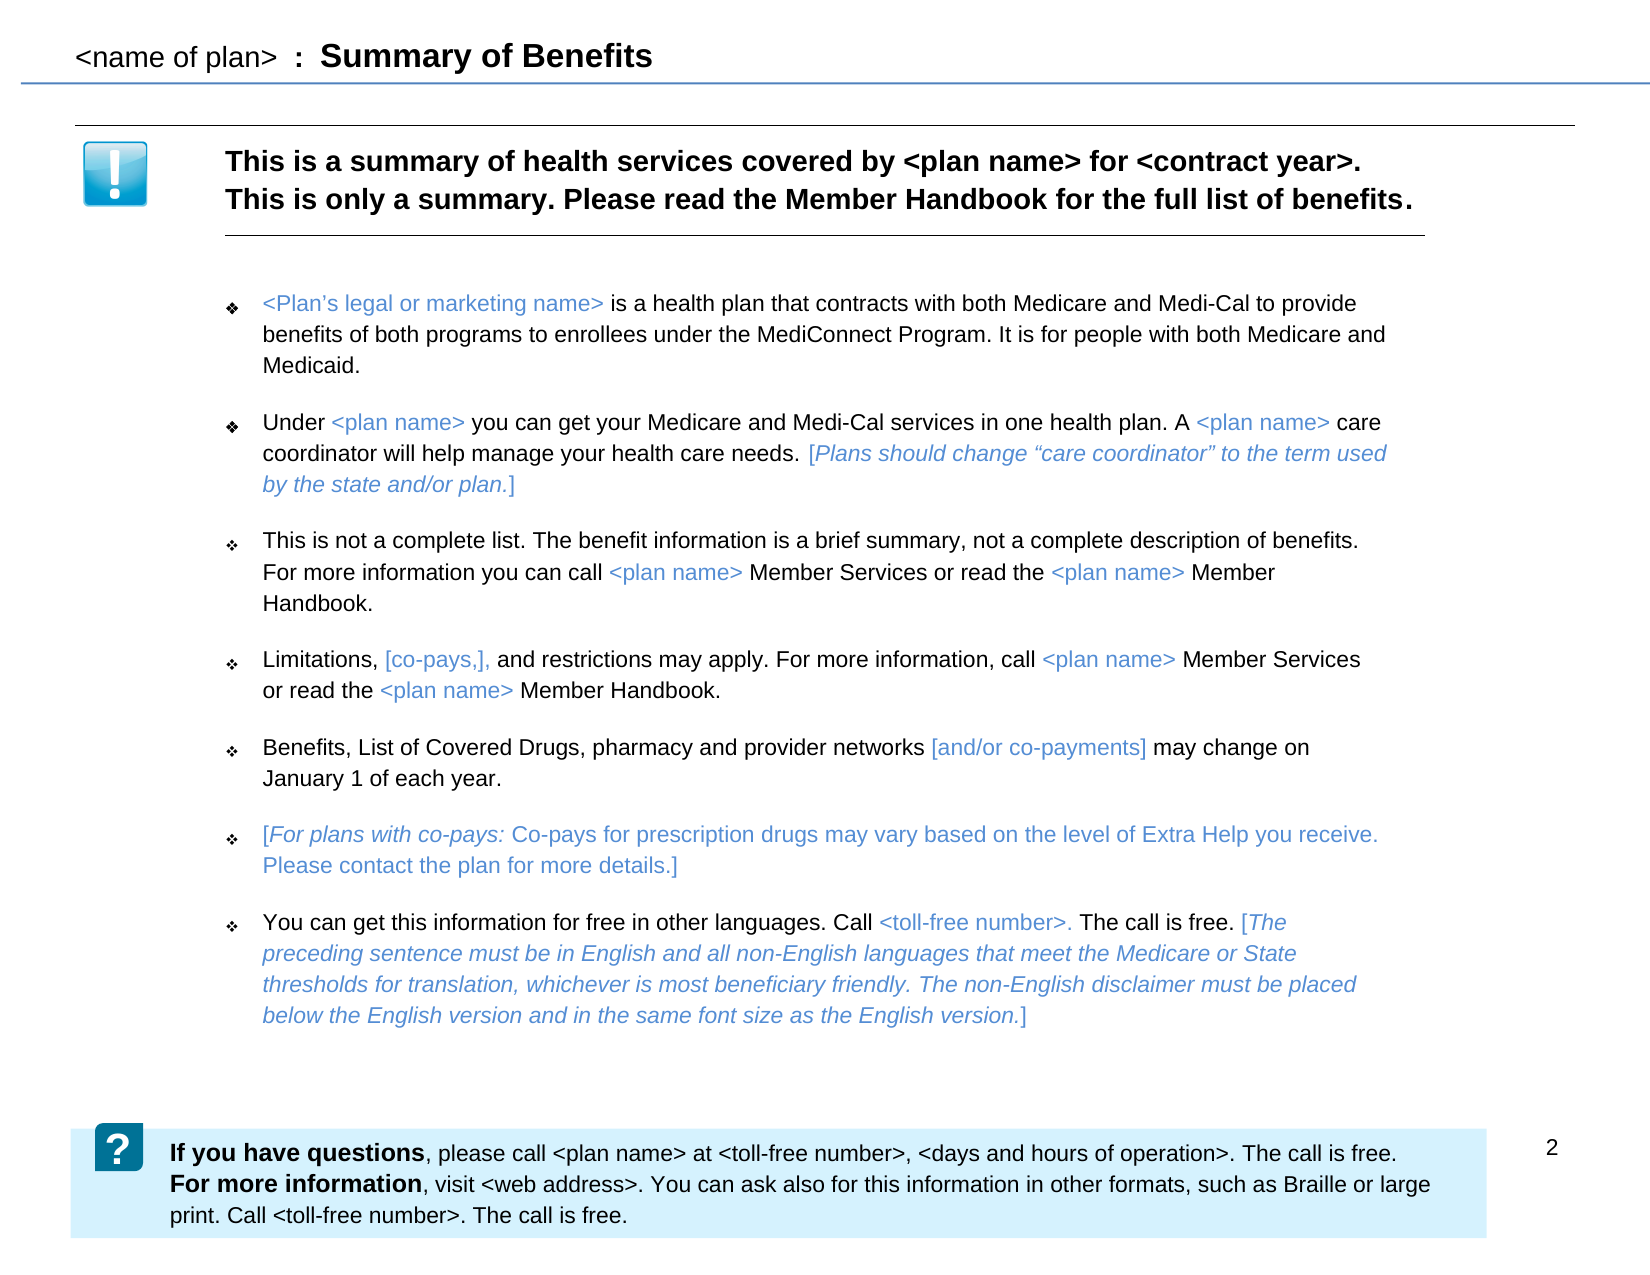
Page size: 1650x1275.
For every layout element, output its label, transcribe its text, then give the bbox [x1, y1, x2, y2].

picture [83, 144, 148, 207]
list This is not a complete list. The benefit information is a brief summary, not a complete description of benefits. For more information you can call <plan name> Member Services or read the <plan name> Member Handbook. [225, 524, 1387, 618]
subtitle This is a summary of health services covered by <plan name> for <contract year>. This is only a summary. Please read the Member Handbook for the full list of benefits. [225, 142, 1425, 235]
list <Plan’s legal or marketing name> is a health plan that contracts with both Medicare and Medi-Cal to provide benefits of both programs to enrollees under the MediConnect Program. It is for people with both Medicare and Medicaid. [225, 286, 1387, 380]
list Benefits, List of Covered Drugs, pharmacy and provider networks [and/or co-payments] may change on January 1 of each year. [225, 730, 1387, 793]
list You can get this information for free in other languages. Call <toll-free number>. The call is free. [The preceding sentence must be in English and all non-English languages that meet the Medicare or State thresholds for translation, whichever is most beneficiary friendly. The non-English disclaimer must be placed below the English version and in the same font size as the English version.] [225, 905, 1387, 1030]
list Under <plan name> you can get your Medicare and Medi-Cal services in one health plan. A <plan name> care coordinator will help manage your health care needs. [Plans should change “care coordinator” to the term used by the state and/or plan.] [225, 405, 1387, 499]
list [For plans with co-pays: Co-pays for prescription drugs may vary based on the level of Extra Help you receive. Please contact the plan for more details.] [225, 818, 1387, 880]
list Limitations, [co-pays,], and restrictions may apply. For more information, call <plan name> Member Services or read the <plan name> Member Handbook. [225, 643, 1387, 705]
